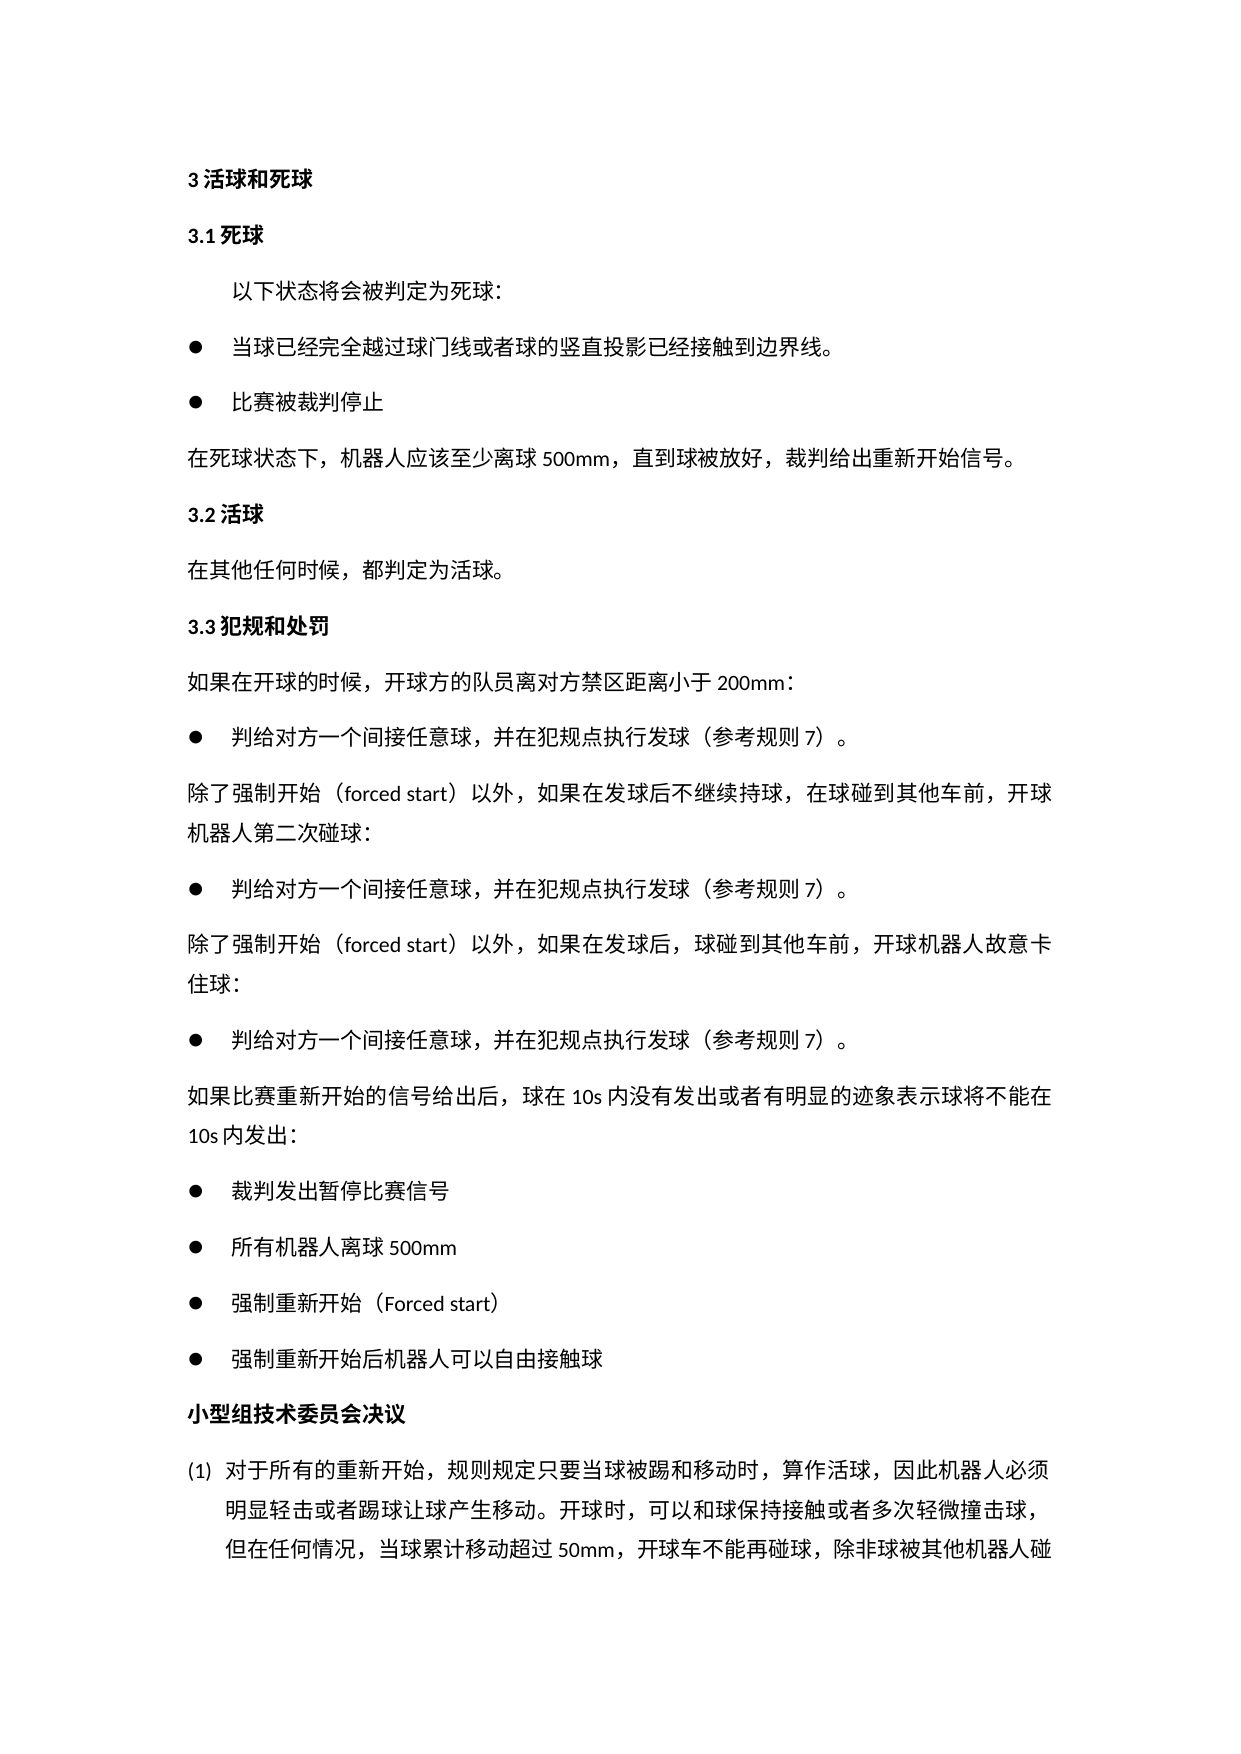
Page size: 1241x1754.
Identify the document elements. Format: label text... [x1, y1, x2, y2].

list 强制重新开始后机器人可以自由接触球 [187, 1342, 1053, 1373]
list 判给对方一个间接任意球，并在犯规点执行发球（参考规则7）。 [187, 872, 1053, 903]
text 在死球状态下，机器人应该至少离球500mm，直到球被放好，裁判给出重新开始信号。 [187, 441, 1053, 473]
subtitle 3.1 死球 [187, 218, 1053, 249]
text 如果在开球的时候，开球方的队员离对方禁区距离小于200mm： [187, 664, 1053, 696]
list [187, 1453, 1053, 1564]
text 以下状态将会被判定为死球： [187, 274, 1053, 305]
subtitle 小型组技术委员会决议 [187, 1397, 1053, 1429]
list 所有机器人离球500mm [187, 1230, 1053, 1262]
list 判给对方一个间接任意球，并在犯规点执行发球（参考规则7）。 [187, 1023, 1053, 1054]
list 裁判发出暂停比赛信号 [187, 1174, 1053, 1206]
list 判给对方一个间接任意球，并在犯规点执行发球（参考规则7）。 [187, 720, 1053, 752]
text 除了强制开始（forced start）以外，如果在发球后，球碰到其他车前，开球机器人故意卡住球： [187, 927, 1053, 999]
text 除了强制开始（forced start）以外，如果在发球后不继续持球，在球碰到其他车前，开球机器人第二次碰球： [187, 776, 1053, 847]
list 当球已经完全越过球门线或者球的竖直投影已经接触到边界线。 [187, 329, 1053, 361]
list 强制重新开始（Forced start） [187, 1286, 1053, 1317]
text 在其他任何时候，都判定为活球。 [187, 553, 1053, 584]
subtitle 3.2 活球 [187, 497, 1053, 529]
list 比赛被裁判停止 [187, 385, 1053, 417]
text 如果比赛重新开始的信号给出后，球在10s内没有发出或者有明显的迹象表示球将不能在10s内发出： [187, 1079, 1053, 1150]
subtitle 3.3 犯规和处罚 [187, 609, 1053, 640]
subtitle 3 活球和死球 [187, 162, 1053, 194]
